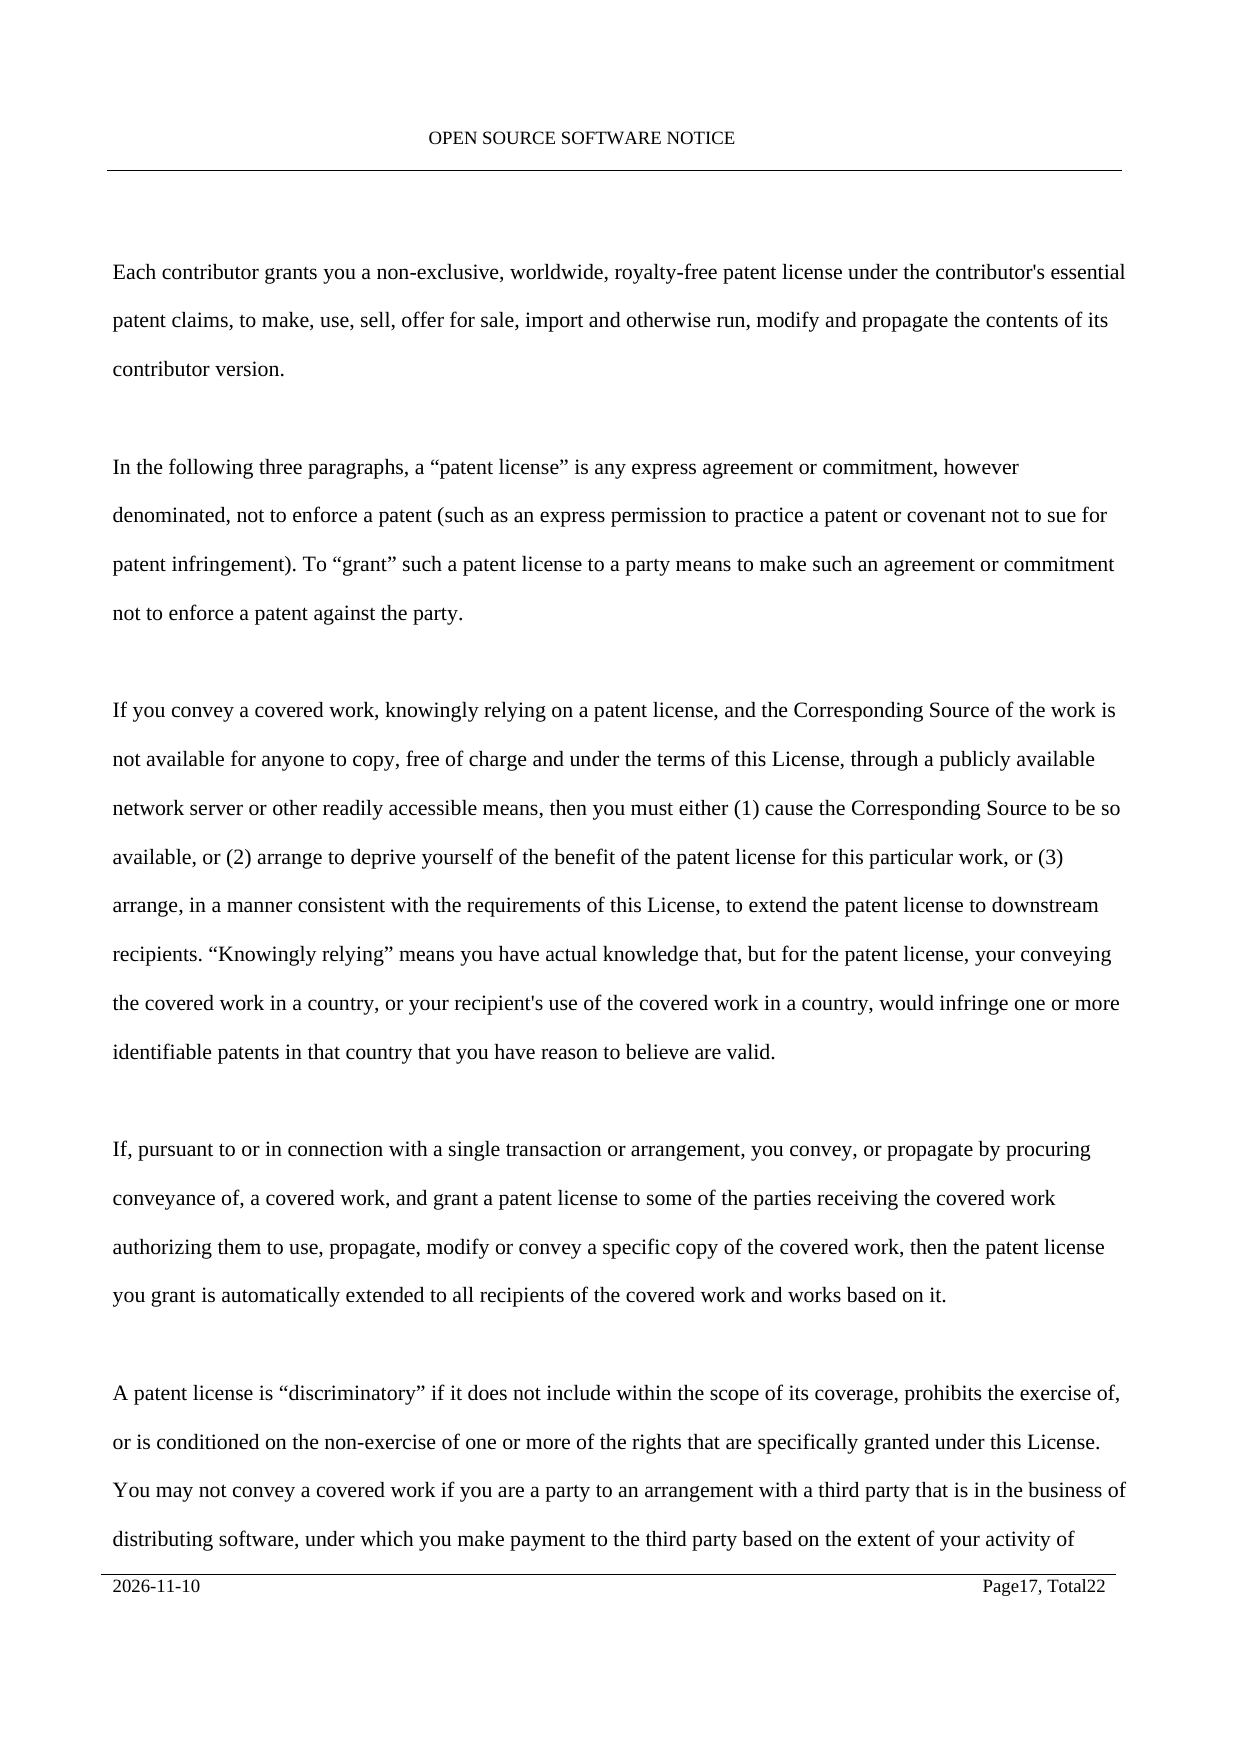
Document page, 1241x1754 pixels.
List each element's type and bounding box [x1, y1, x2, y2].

text [112, 206, 1128, 1555]
